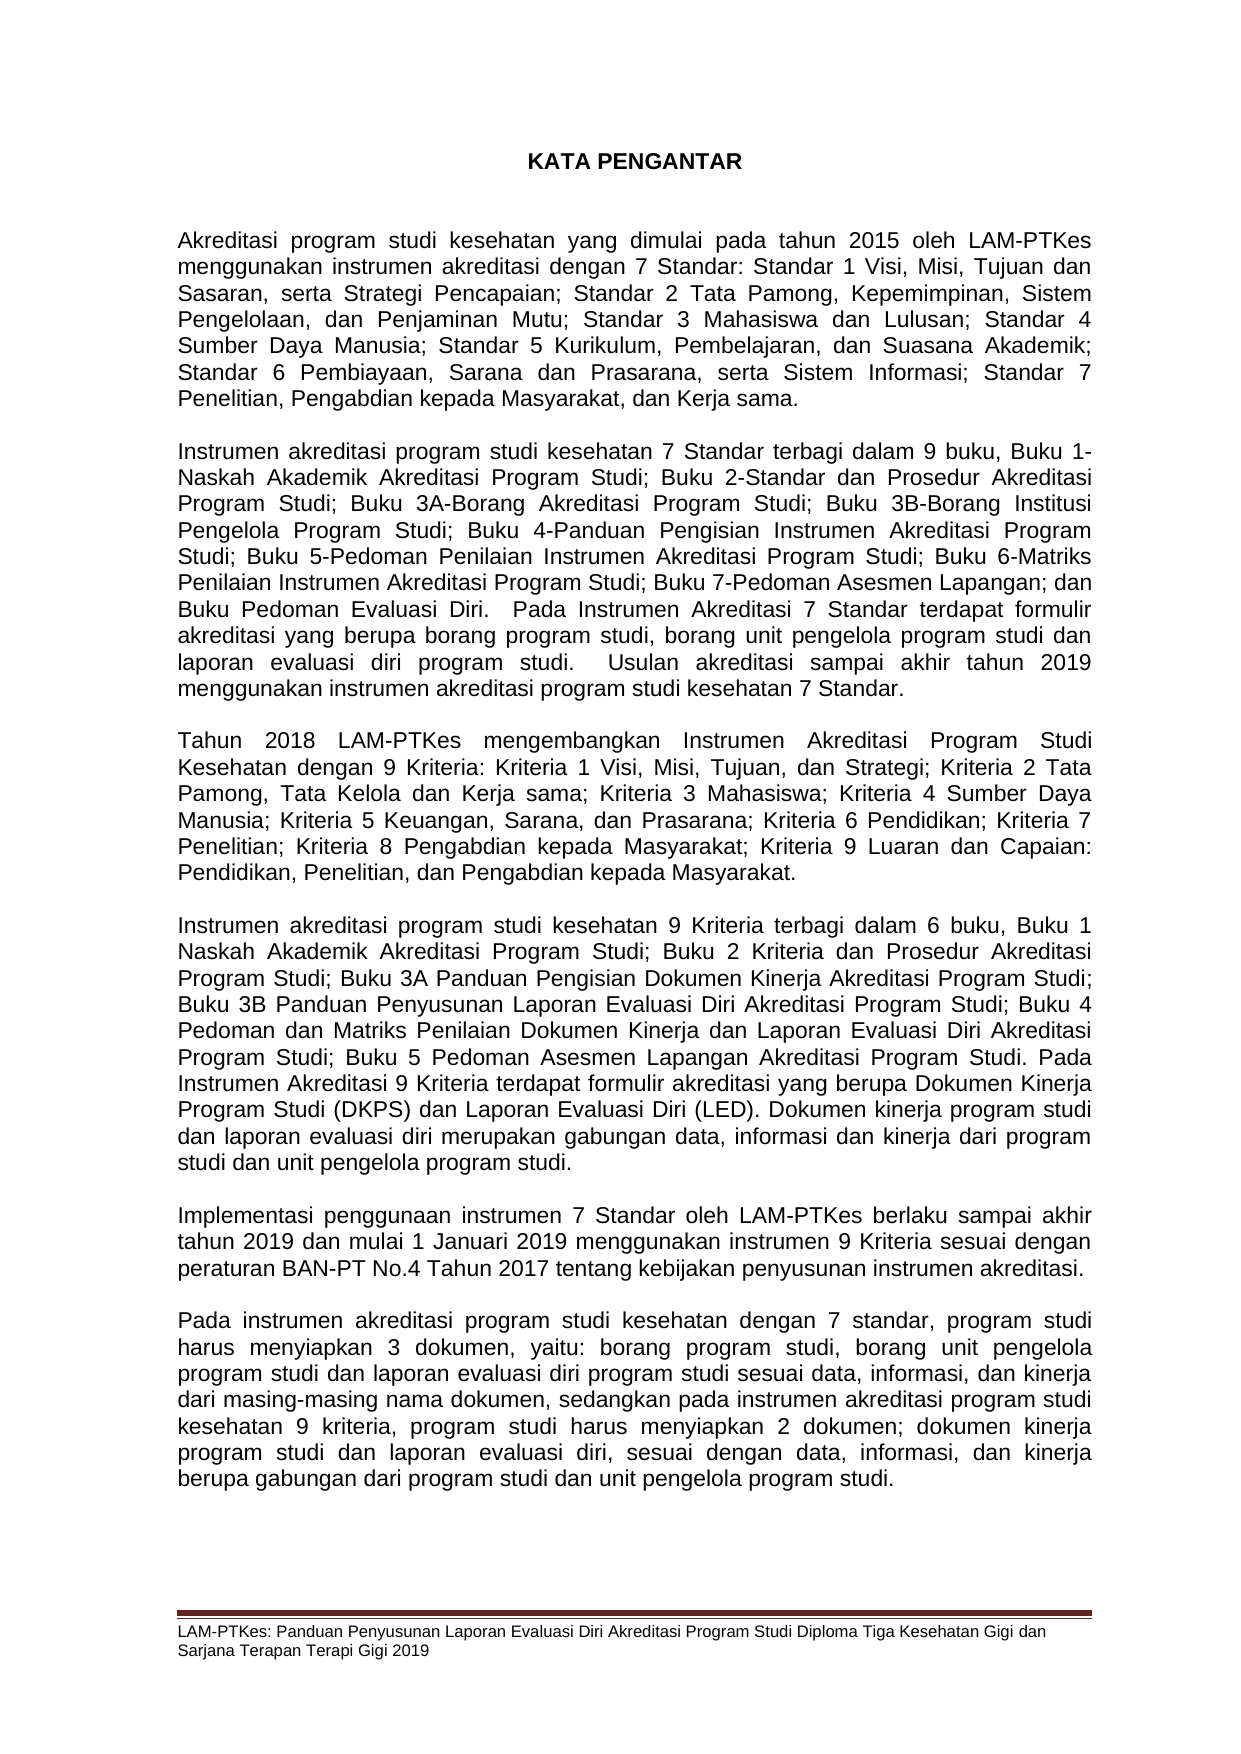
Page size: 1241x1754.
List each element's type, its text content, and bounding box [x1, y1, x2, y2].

text Tahun 2018 LAM-PTKes mengembangkan Instrumen Akreditasi Program Studi Kesehatan dengan 9 Kriteria: Kriteria 1 Visi, Misi, Tujuan, dan Strategi; Kriteria 2 Tata Pamong, Tata Kelola dan Kerja sama; Kriteria 3 Mahasiswa; Kriteria 4 Sumber Daya Manusia; Kriteria 5 Keuangan, Sarana, dan Prasarana; Kriteria 6 Pendidikan; Kriteria 7 Penelitian; Kriteria 8 Pengabdian kepada Masyarakat; Kriteria 9 Luaran dan Capaian: Pendidikan, Penelitian, dan Pengabdian kepada Masyarakat. [177, 727, 1092, 886]
text Implementasi penggunaan instrumen 7 Standar oleh LAM-PTKes berlaku sampai akhir tahun 2019 dan mulai 1 Januari 2019 menggunakan instrumen 9 Kriteria sesuai dengan peraturan BAN-PT No.4 Tahun 2017 tentang kebijakan penyusunan instrumen akreditasi. [177, 1202, 1092, 1281]
text Pada instrumen akreditasi program studi kesehatan dengan 7 standar, program studi harus menyiapkan 3 dokumen, yaitu: borang program studi, borang unit pengelola program studi dan laporan evaluasi diri program studi sesuai data, informasi, dan kinerja dari masing-masing nama dokumen, sedangkan pada instrumen akreditasi program studi kesehatan 9 kriteria, program studi harus menyiapkan 2 dokumen; dokumen kinerja program studi dan laporan evaluasi diri, sesuai dengan data, informasi, dan kinerja berupa gabungan dari program studi dan unit pengelola program studi. [177, 1307, 1092, 1492]
text Instrumen akreditasi program studi kesehatan 7 Standar terbagi dalam 9 buku, Buku 1-Naskah Akademik Akreditasi Program Studi; Buku 2-Standar dan Prosedur Akreditasi Program Studi; Buku 3A-Borang Akreditasi Program Studi; Buku 3B-Borang Institusi Pengelola Program Studi; Buku 4-Panduan Pengisian Instrumen Akreditasi Program Studi; Buku 5-Pedoman Penilaian Instrumen Akreditasi Program Studi; Buku 6-Matriks Penilaian Instrumen Akreditasi Program Studi; Buku 7-Pedoman Asesmen Lapangan; dan Buku Pedoman Evaluasi Diri. Pada Instrumen Akreditasi 7 Standar terdapat formulir akreditasi yang berupa borang program studi, borang unit pengelola program studi dan laporan evaluasi diri program studi. Usulan akreditasi sampai akhir tahun 2019 menggunakan instrumen akreditasi program studi kesehatan 7 Standar. [177, 438, 1092, 701]
text Akreditasi program studi kesehatan yang dimulai pada tahun 2015 oleh LAM-PTKes menggunakan instrumen akreditasi dengan 7 Standar: Standar 1 Visi, Misi, Tujuan dan Sasaran, serta Strategi Pencapaian; Standar 2 Tata Pamong, Kepemimpinan, Sistem Pengelolaan, dan Penjaminan Mutu; Standar 3 Mahasiswa dan Lulusan; Standar 4 Sumber Daya Manusia; Standar 5 Kurikulum, Pembelajaran, dan Suasana Akademik; Standar 6 Pembiayaan, Sarana dan Prasarana, serta Sistem Informasi; Standar 7 Penelitian, Pengabdian kepada Masyarakat, dan Kerja sama. [177, 227, 1092, 411]
subtitle KATA PENGANTAR [177, 148, 1092, 174]
text Instrumen akreditasi program studi kesehatan 9 Kriteria terbagi dalam 6 buku, Buku 1 Naskah Akademik Akreditasi Program Studi; Buku 2 Kriteria dan Prosedur Akreditasi Program Studi; Buku 3A Panduan Pengisian Dokumen Kinerja Akreditasi Program Studi; Buku 3B Panduan Penyusunan Laporan Evaluasi Diri Akreditasi Program Studi; Buku 4 Pedoman dan Matriks Penilaian Dokumen Kinerja dan Laporan Evaluasi Diri Akreditasi Program Studi; Buku 5 Pedoman Asesmen Lapangan Akreditasi Program Studi. Pada Instrumen Akreditasi 9 Kriteria terdapat formulir akreditasi yang berupa Dokumen Kinerja Program Studi (DKPS) dan Laporan Evaluasi Diri (LED). Dokumen kinerja program studi dan laporan evaluasi diri merupakan gabungan data, informasi dan kinerja dari program studi dan unit pengelola program studi. [177, 912, 1092, 1176]
